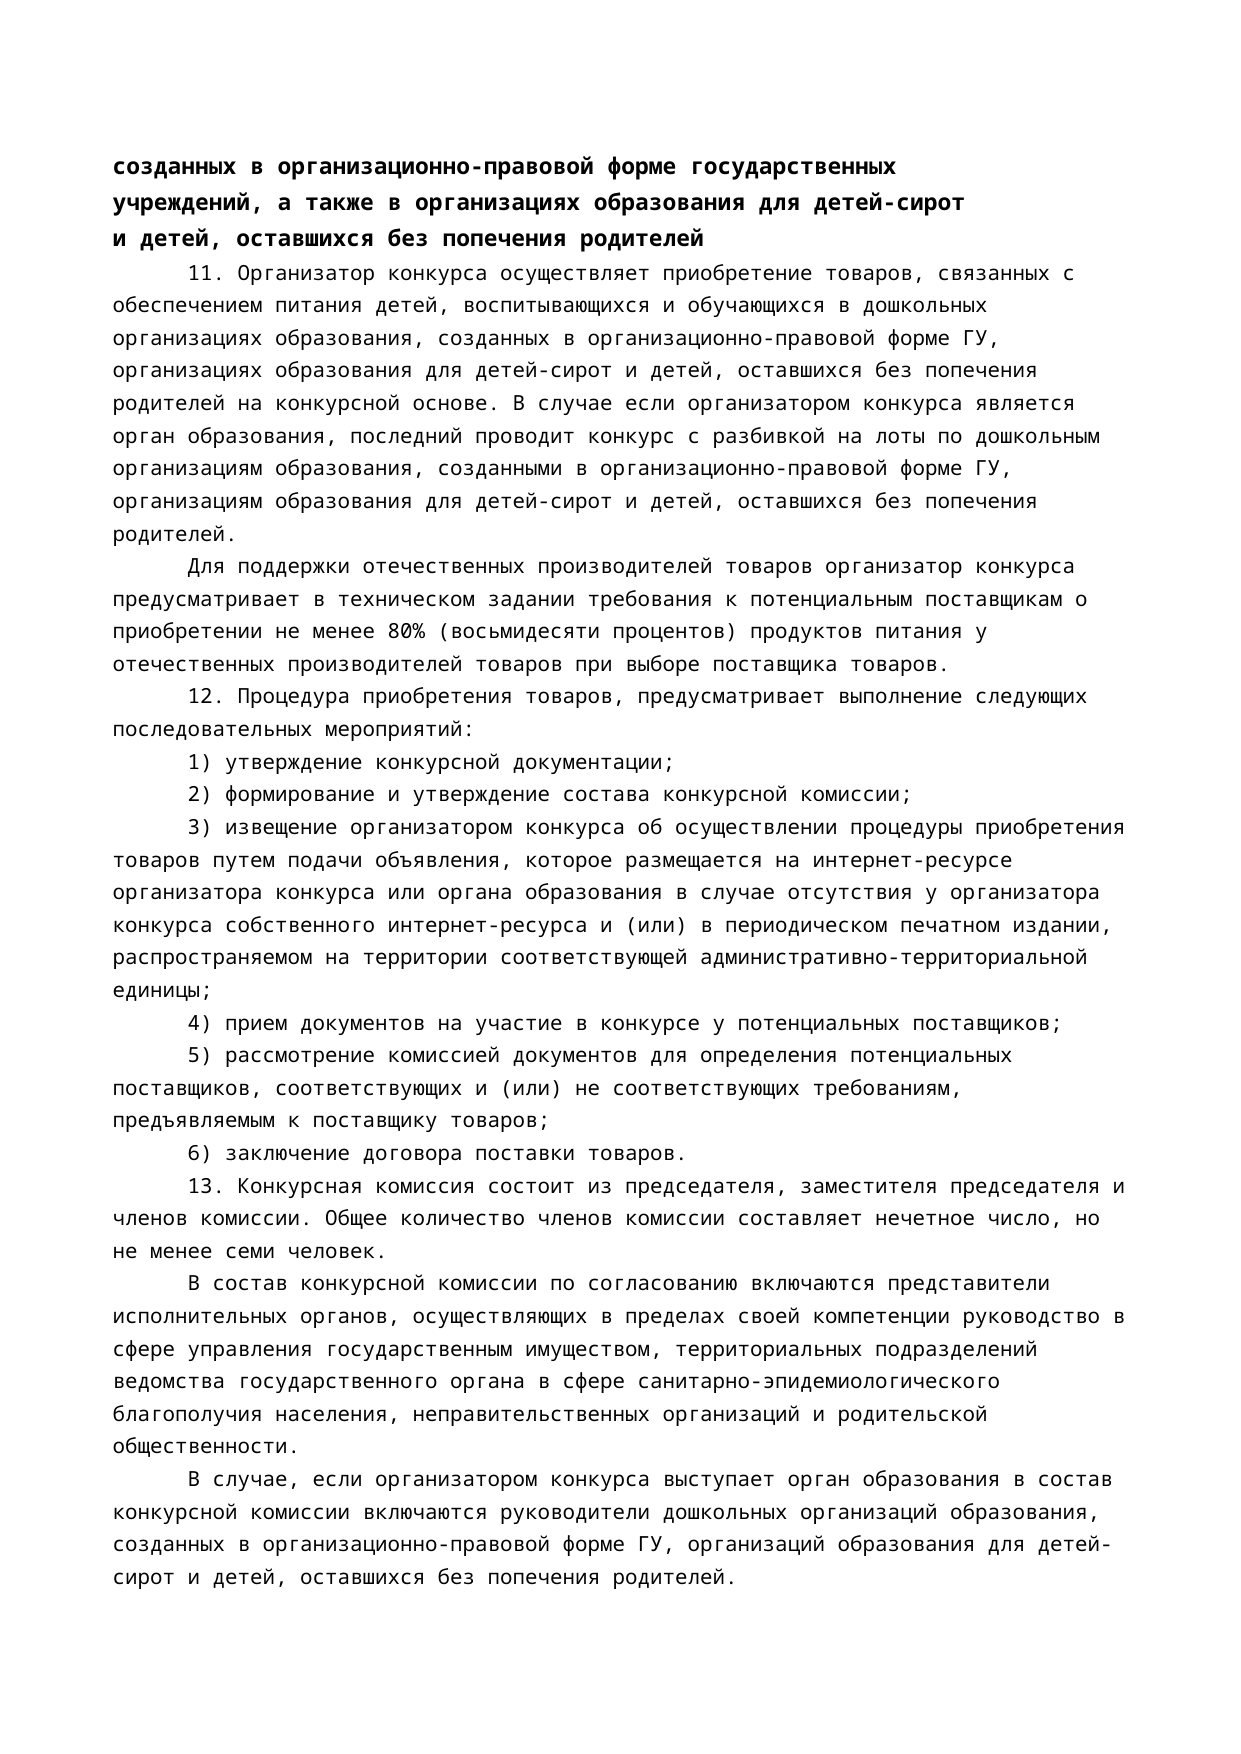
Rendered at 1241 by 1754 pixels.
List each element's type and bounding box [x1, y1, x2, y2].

text [112, 150, 1128, 253]
text [112, 258, 1128, 1590]
